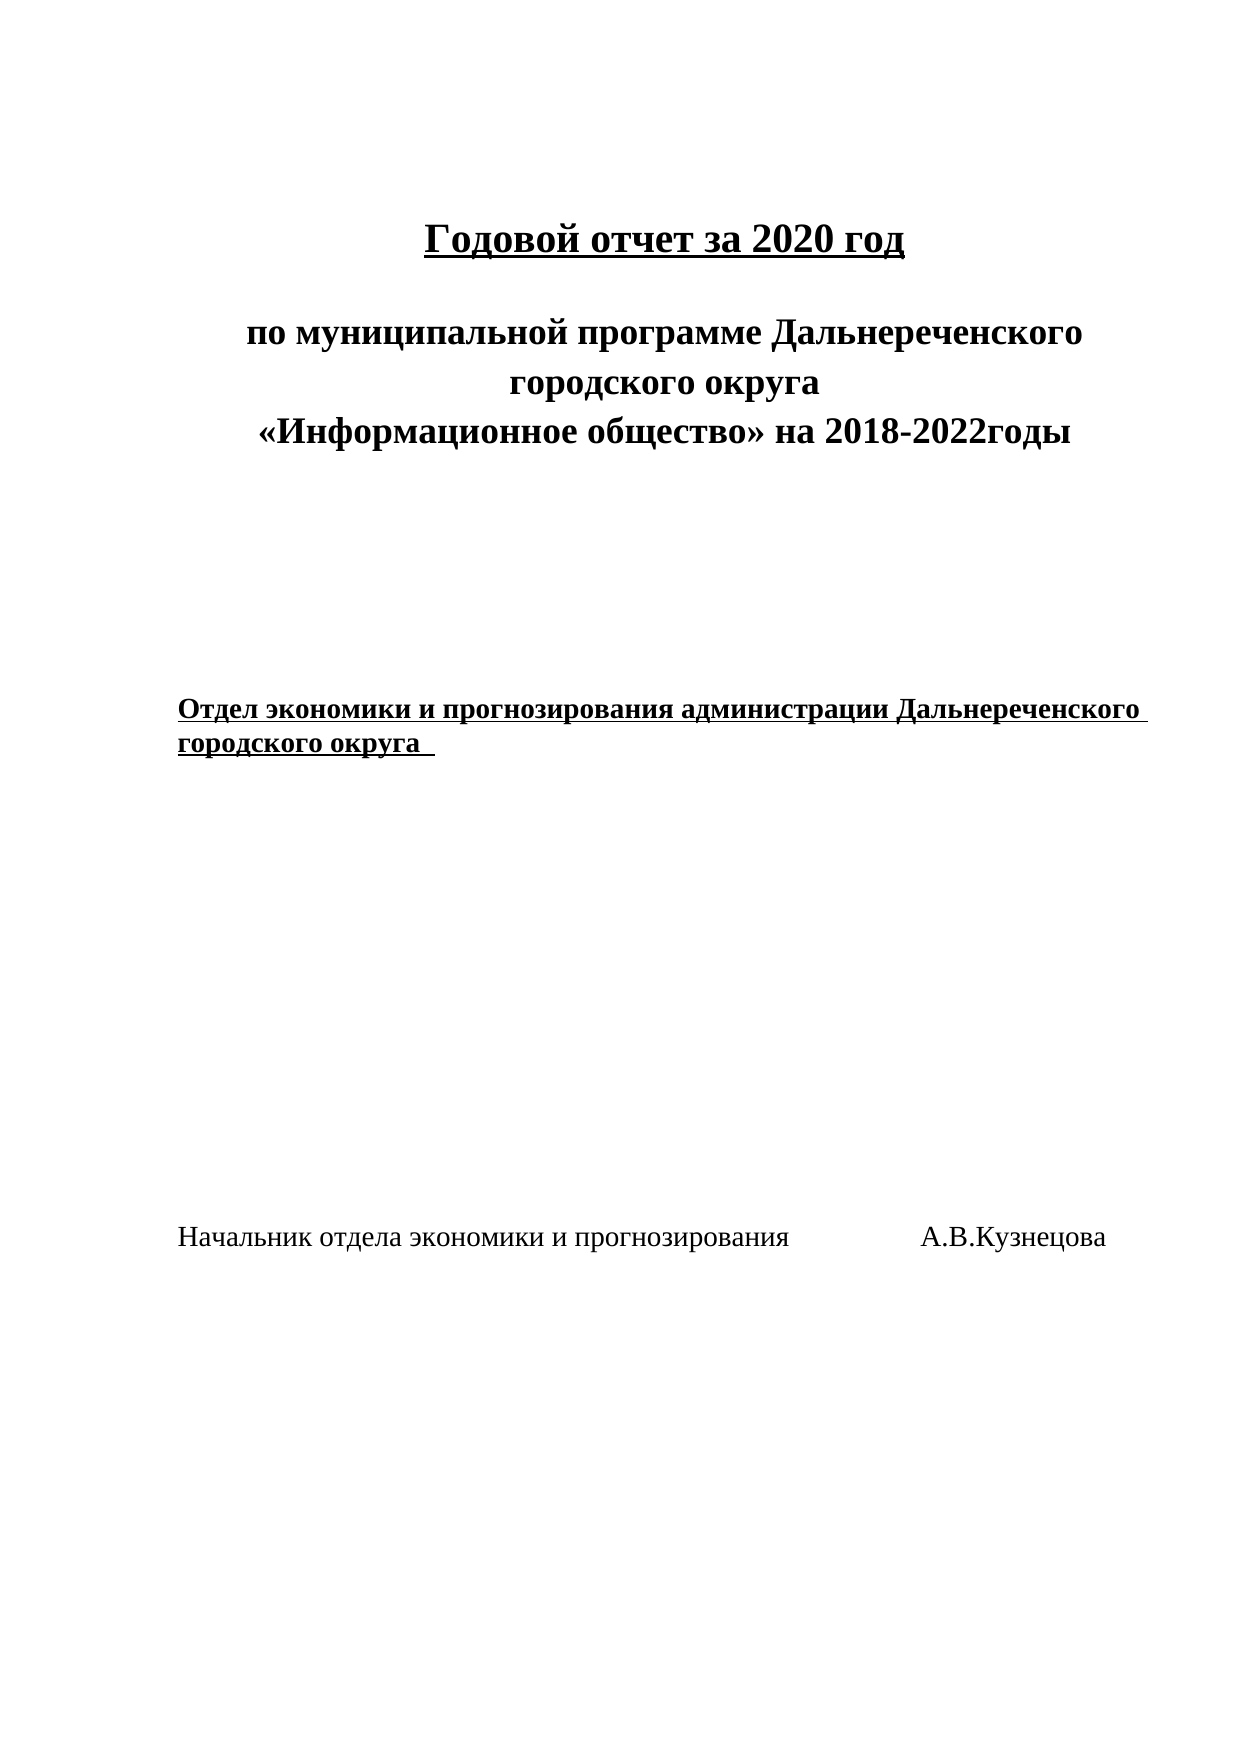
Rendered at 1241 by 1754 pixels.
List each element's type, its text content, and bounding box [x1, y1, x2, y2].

text Отдел экономики и прогнозирования администрации Дальнереченского городского округа [177, 692, 1152, 759]
text Годовой отчет за 2020 год [177, 214, 1152, 262]
text по муниципальной программе Дальнереченского городского округа [177, 310, 1152, 402]
text «Информационное общество» на 2018-2022годы [177, 409, 1152, 452]
text Начальник отдела экономики и прогнозирования А.В.Кузнецова [177, 1219, 1152, 1252]
